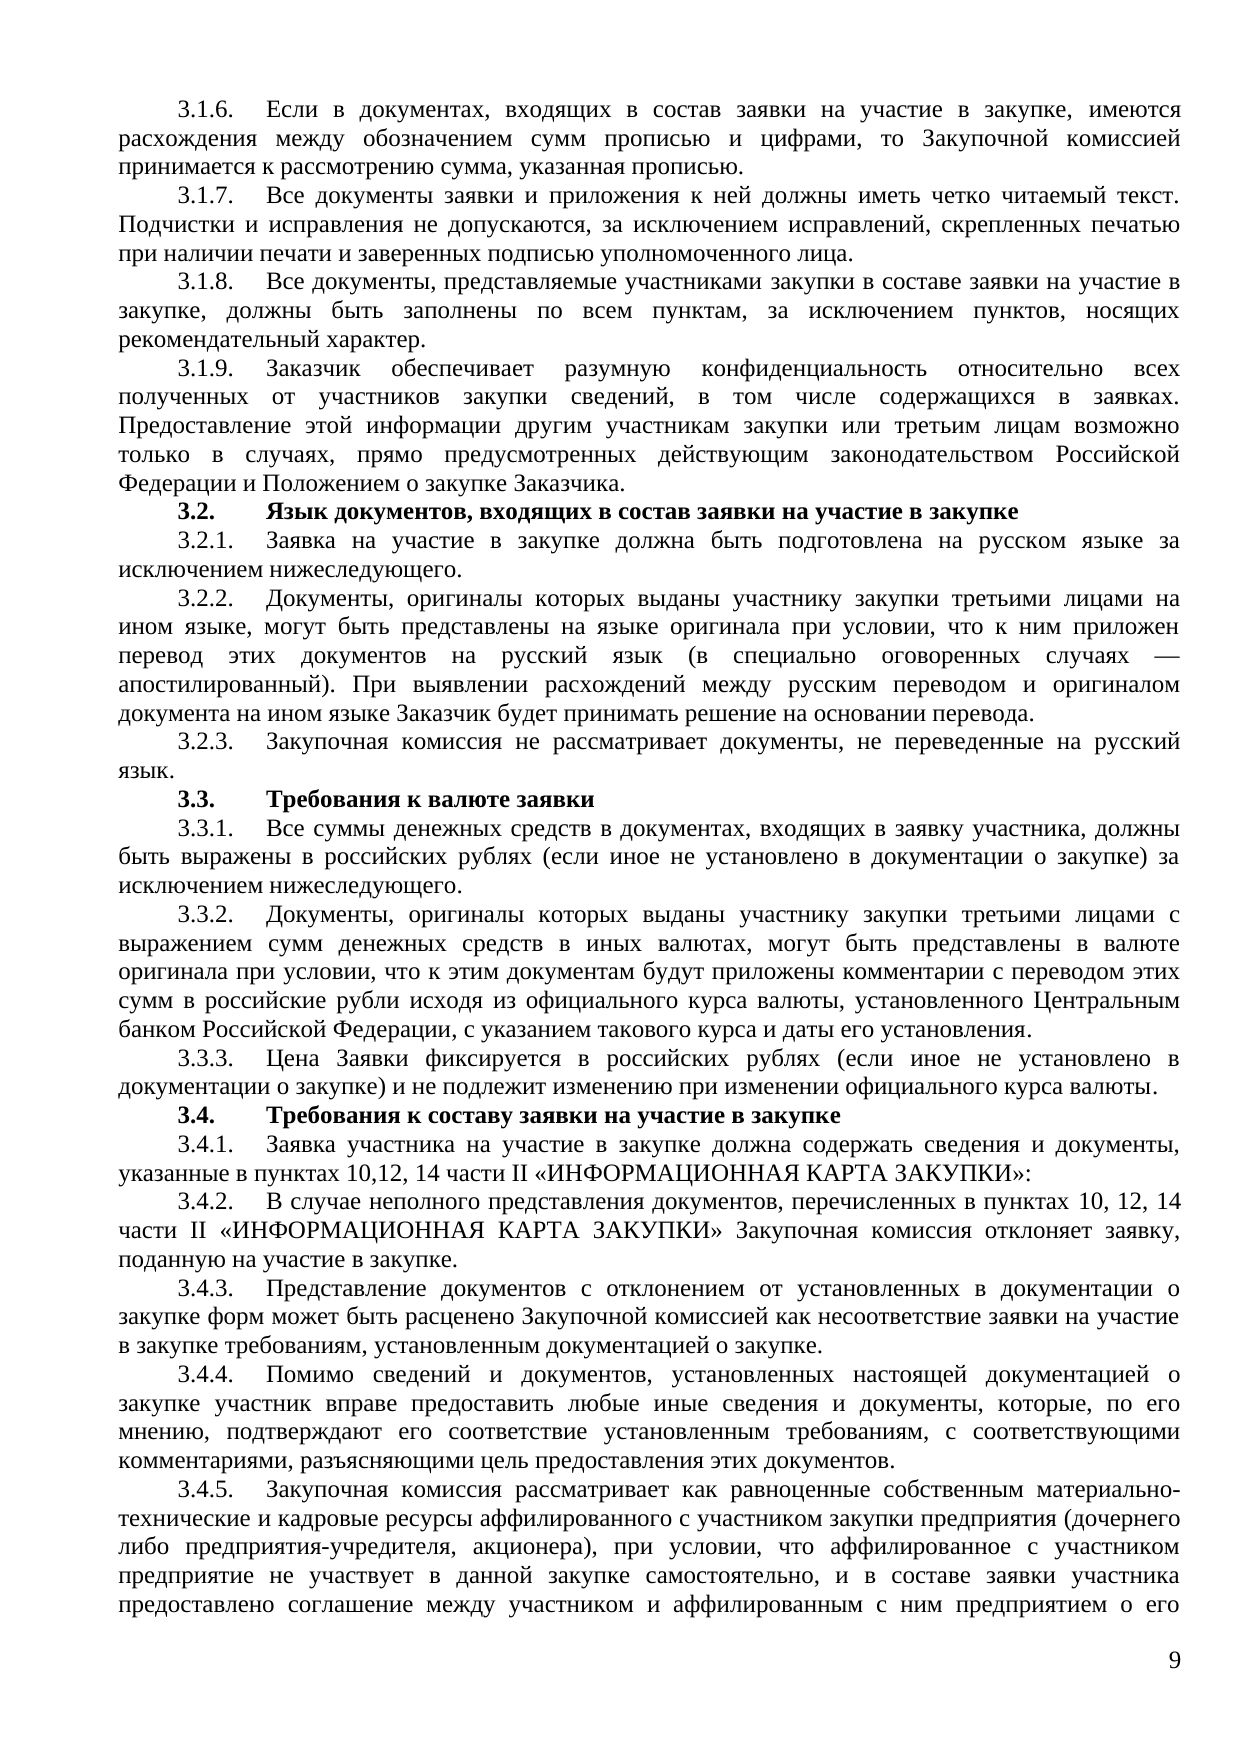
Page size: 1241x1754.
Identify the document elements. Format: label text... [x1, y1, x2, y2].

subtitle Все документы, представляемые участниками закупки в составе заявки на участие в закупке, должны быть заполнены по всем пунктам, за исключением пунктов, носящих рекомендательный характер. [118, 266, 1181, 353]
subtitle Закупочная комиссия не рассматривает документы, не переведенные на русский язык. [118, 726, 1181, 784]
subtitle Заявка участника на участие в закупке должна содержать сведения и документы, указанные в пунктах 10,12, 14 части II «ИНФОРМАЦИОННАЯ КАРТА ЗАКУПКИ»: [118, 1129, 1181, 1186]
subtitle Язык документов, входящих в состав заявки на участие в закупке [118, 496, 1181, 525]
subtitle Цена Заявки фиксируется в российских рублях (если иное не установлено в документации о закупке) и не подлежит изменению при изменении официального курса валюты. [118, 1043, 1181, 1100]
subtitle Все документы заявки и приложения к ней должны иметь четко читаемый текст. Подчистки и исправления не допускаются, за исключением исправлений, скрепленных печатью при наличии печати и заверенных подписью уполномоченного лица. [118, 180, 1181, 266]
subtitle Заявка на участие в закупке должна быть подготовлена на русском языке за исключением нижеследующего. [118, 525, 1181, 583]
subtitle Требования к валюте заявки [118, 784, 1181, 813]
subtitle Представление документов с отклонением от установленных в документации о закупке форм может быть расценено Закупочной комиссией как несоответствие заявки на участие в закупке требованиям, установленным документацией о закупке. [118, 1273, 1181, 1359]
subtitle В случае неполного представления документов, перечисленных в пунктах 10, 12, 14 части II «ИНФОРМАЦИОННАЯ КАРТА ЗАКУПКИ» Закупочная комиссия отклоняет заявку, поданную на участие в закупке. [118, 1186, 1181, 1273]
subtitle Если в документах, входящих в состав заявки на участие в закупке, имеются расхождения между обозначением сумм прописью и цифрами, то Закупочной комиссией принимается к рассмотрению сумма, указанная прописью. [118, 94, 1181, 180]
subtitle Требования к составу заявки на участие в закупке [118, 1100, 1181, 1129]
subtitle Документы, оригиналы которых выданы участнику закупки третьими лицами на ином языке, могут быть представлены на языке оригинала при условии, что к ним приложен перевод этих документов на русский язык (в специально оговоренных случаях — апостилированный). При выявлении расхождений между русским переводом и оригиналом документа на ином языке Заказчик будет принимать решение на основании перевода. [118, 583, 1181, 726]
subtitle Заказчик обеспечивает разумную конфиденциальность относительно всех полученных от участников закупки сведений, в том числе содержащихся в заявках. Предоставление этой информации другим участникам закупки или третьим лицам возможно только в случаях, прямо предусмотренных действующим законодательством Российской Федерации и Положением о закупке Заказчика. [118, 353, 1181, 496]
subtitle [118, 1474, 1181, 1618]
subtitle Документы, оригиналы которых выданы участнику закупки третьими лицами с выражением сумм денежных средств в иных валютах, могут быть представлены в валюте оригинала при условии, что к этим документам будут приложены комментарии с переводом этих сумм в российские рубли исходя из официального курса валюты, установленного Центральным банком Российской Федерации, с указанием такового курса и даты его установления. [118, 899, 1181, 1043]
subtitle Помимо сведений и документов, установленных настоящей документацией о закупке участник вправе предоставить любые иные сведения и документы, которые, по его мнению, подтверждают его соответствие установленным требованиям, с соответствующими комментариями, разъясняющими цель предоставления этих документов. [118, 1359, 1181, 1474]
subtitle Все суммы денежных средств в документах, входящих в заявку участника, должны быть выражены в российских рублях (если иное не установлено в документации о закупке) за исключением нижеследующего. [118, 813, 1181, 899]
